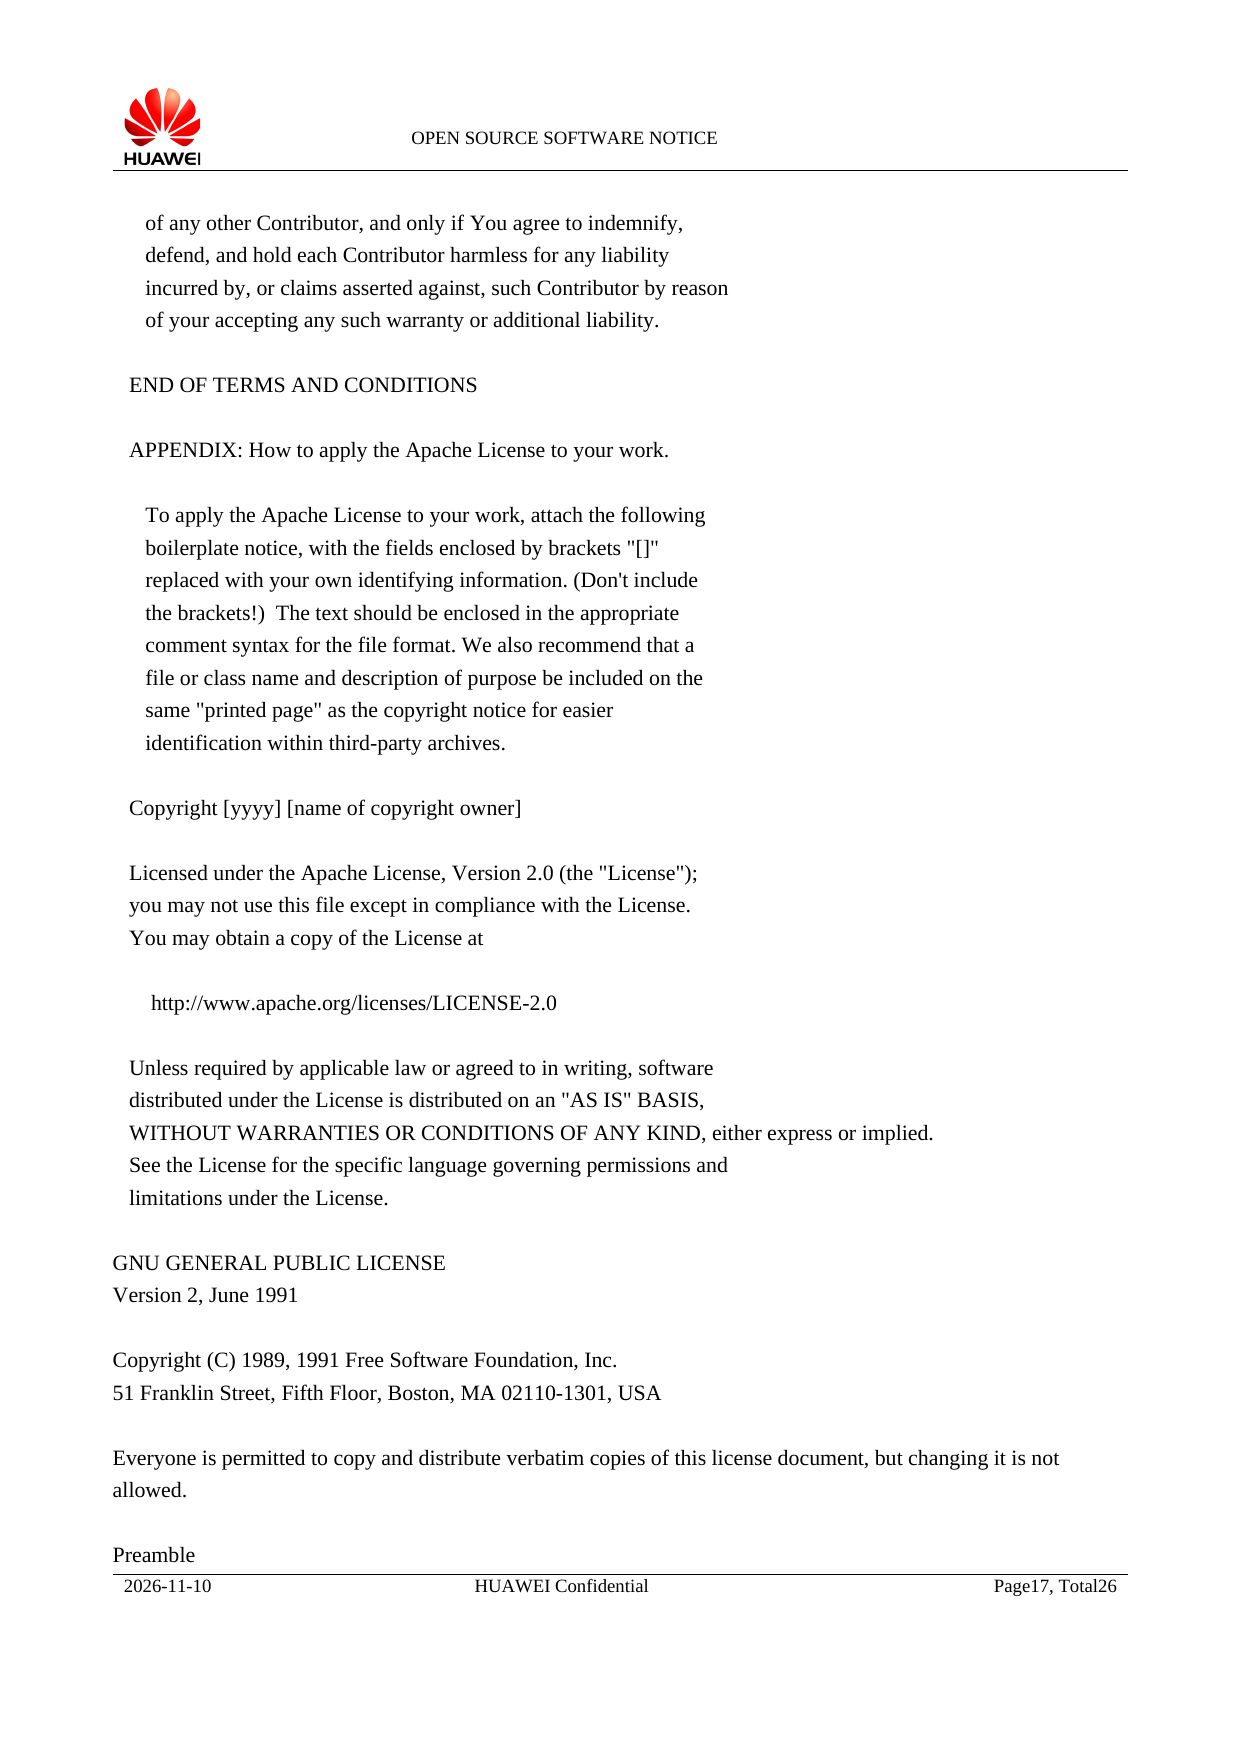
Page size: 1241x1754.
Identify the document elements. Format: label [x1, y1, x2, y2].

picture [124, 88, 201, 165]
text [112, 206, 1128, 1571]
